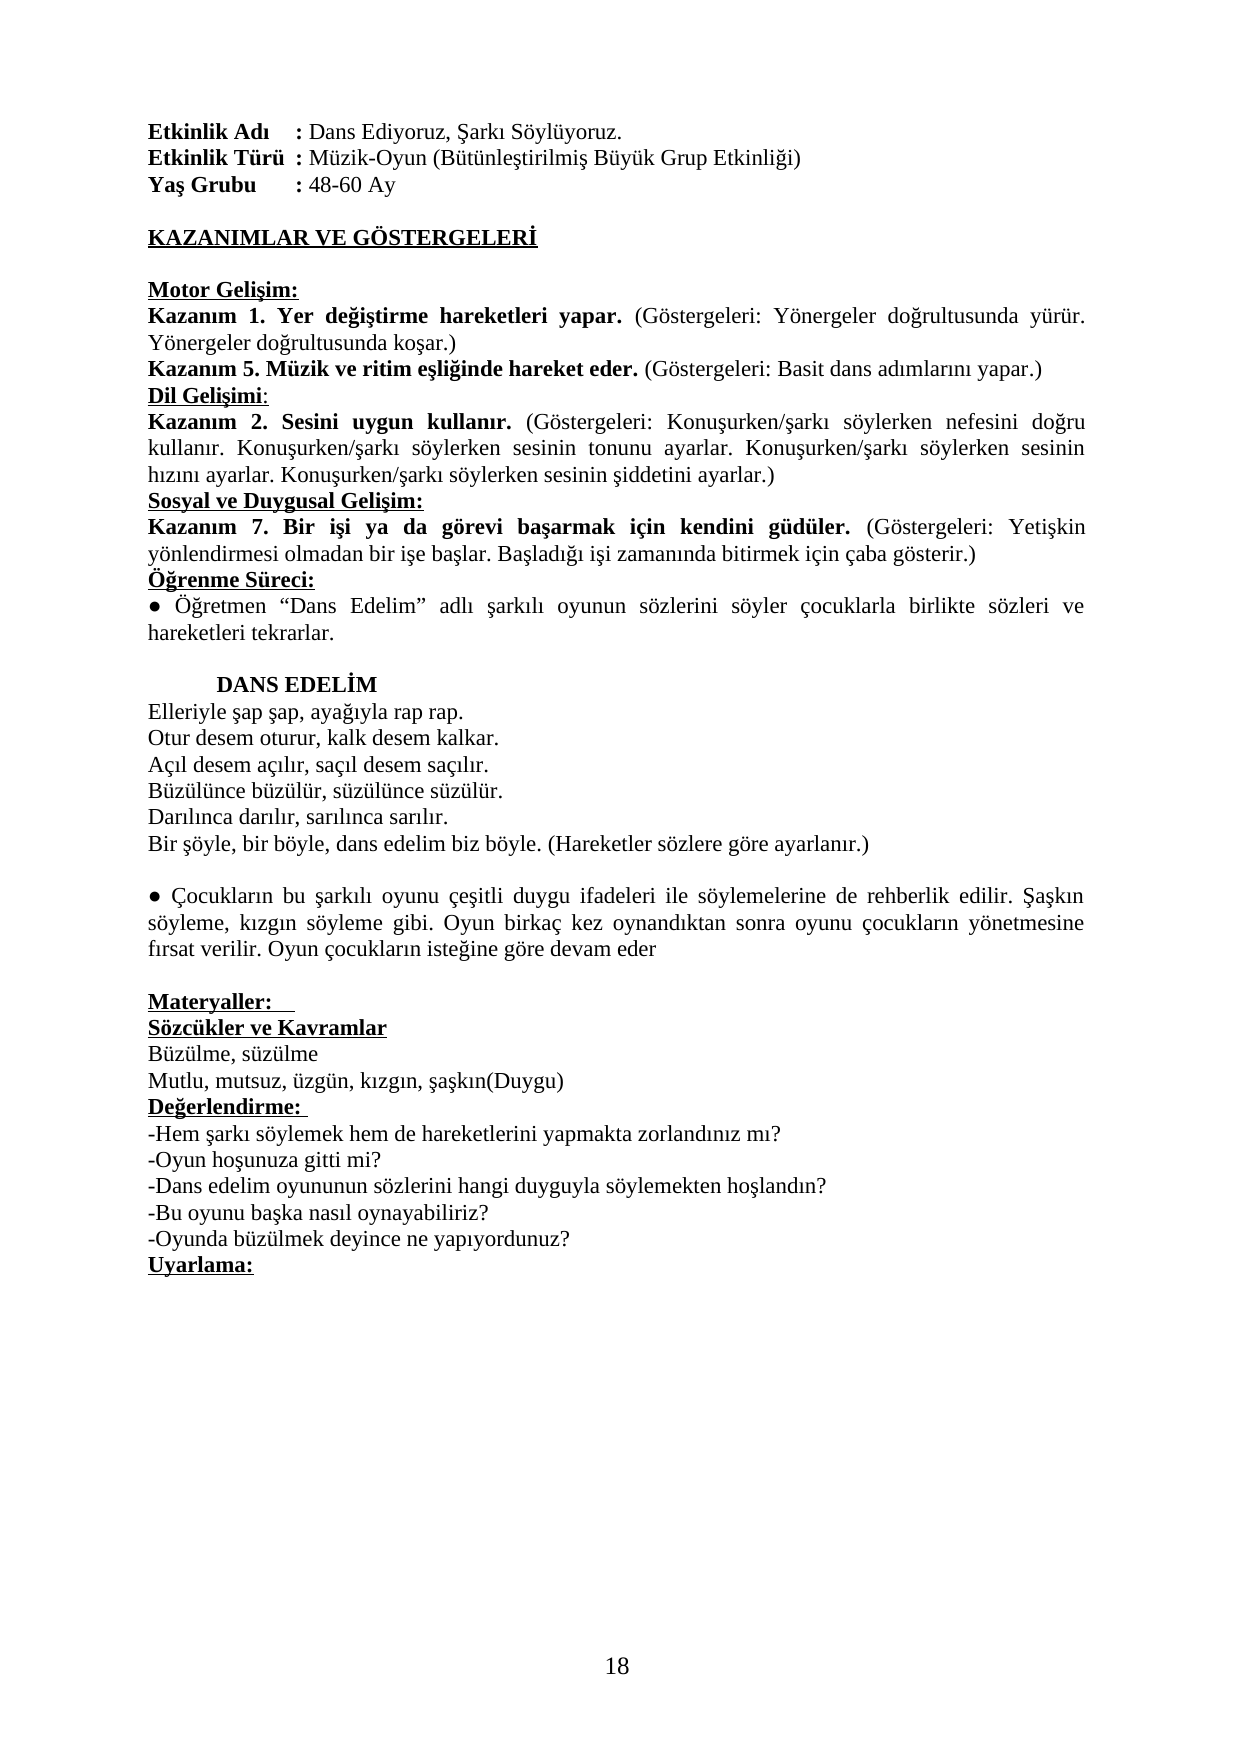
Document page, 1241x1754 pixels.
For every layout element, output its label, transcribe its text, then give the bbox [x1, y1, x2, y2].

text -Oyun hoşunuza gitti mi? [148, 1146, 1086, 1172]
text ● Öğretmen “Dans Edelim” adlı şarkılı oyunun sözlerini söyler çocuklarla birlikte sözleri ve hareketleri tekrarlar. [148, 592, 1086, 645]
text Kazanım 1. Yer değiştirme hareketleri yapar. (Göstergeleri: Yönergeler doğrultusunda yürür. Yönergeler doğrultusunda koşar.) [148, 303, 1086, 355]
text Bir şöyle, bir böyle, dans edelim biz böyle. (Hareketler sözlere göre ayarlanır.) [148, 830, 1086, 856]
text Dil Gelişimi: [148, 382, 1086, 408]
text DANS EDELİM [148, 672, 1086, 698]
text Mutlu, mutsuz, üzgün, kızgın, şaşkın(Duygu) [148, 1067, 1086, 1093]
text ● Çocukların bu şarkılı oyunu çeşitli duygu ifadeleri ile söylemelerine de rehberlik edilir. Şaşkın söyleme, kızgın söyleme gibi. Oyun birkaç kez oynandıktan sonra oyunu çocukların yönetmesine fırsat verilir. Oyun çocukların isteğine göre devam eder [148, 882, 1086, 961]
text Sözcükler ve Kavramlar [148, 1014, 1086, 1041]
text -Dans edelim oyununun sözlerini hangi duyguyla söylemekten hoşlandın? [148, 1172, 1086, 1199]
text Materyaller: [148, 988, 1086, 1014]
text Otur desem oturur, kalk desem kalkar. [148, 724, 1086, 751]
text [148, 118, 1086, 144]
text -Bu oyunu başka nasıl oynayabiliriz? [148, 1199, 1086, 1225]
text Sosyal ve Duygusal Gelişim: [148, 487, 1086, 513]
text Öğrenme Süreci: [148, 566, 1086, 592]
text Kazanım 2. Sesini uygun kullanır. (Göstergeleri: Konuşurken/şarkı söylerken nefesini doğru kullanır. Konuşurken/şarkı söylerken sesinin tonunu ayarlar. Konuşurken/şarkı söylerken sesinin hızını ayarlar. Konuşurken/şarkı söylerken sesinin şiddetini ayarlar.) [148, 408, 1086, 487]
text Darılınca darılır, sarılınca sarılır. [148, 803, 1086, 830]
text Büzülünce büzülür, süzülünce süzülür. [148, 777, 1086, 803]
text Uyarlama: [148, 1251, 1086, 1278]
text Yaş Grubu : 48-60 Ay [148, 171, 1086, 197]
text Motor Gelişim: [148, 276, 1086, 303]
text Değerlendirme: [148, 1093, 1086, 1119]
text KAZANIMLAR VE GÖSTERGELERİ [148, 223, 1086, 250]
text Etkinlik Türü : Müzik-Oyun (Bütünleştirilmiş Büyük Grup Etkinliği) [148, 144, 1086, 171]
text -Oyunda büzülmek deyince ne yapıyordunuz? [148, 1225, 1086, 1251]
text Kazanım 5. Müzik ve ritim eşliğinde hareket eder. (Göstergeleri: Basit dans adımlarını yapar.) [148, 355, 1086, 382]
text Kazanım 7. Bir işi ya da görevi başarmak için kendini güdüler. (Göstergeleri: Yetişkin yönlendirmesi olmadan bir işe başlar. Başladığı işi zamanında bitirmek için çaba gösterir.) [148, 513, 1086, 566]
text Elleriyle şap şap, ayağıyla rap rap. [148, 698, 1086, 724]
text Açıl desem açılır, saçıl desem saçılır. [148, 751, 1086, 777]
text -Hem şarkı söylemek hem de hareketlerini yapmakta zorlandınız mı? [148, 1119, 1086, 1146]
text Büzülme, süzülme [148, 1041, 1086, 1067]
